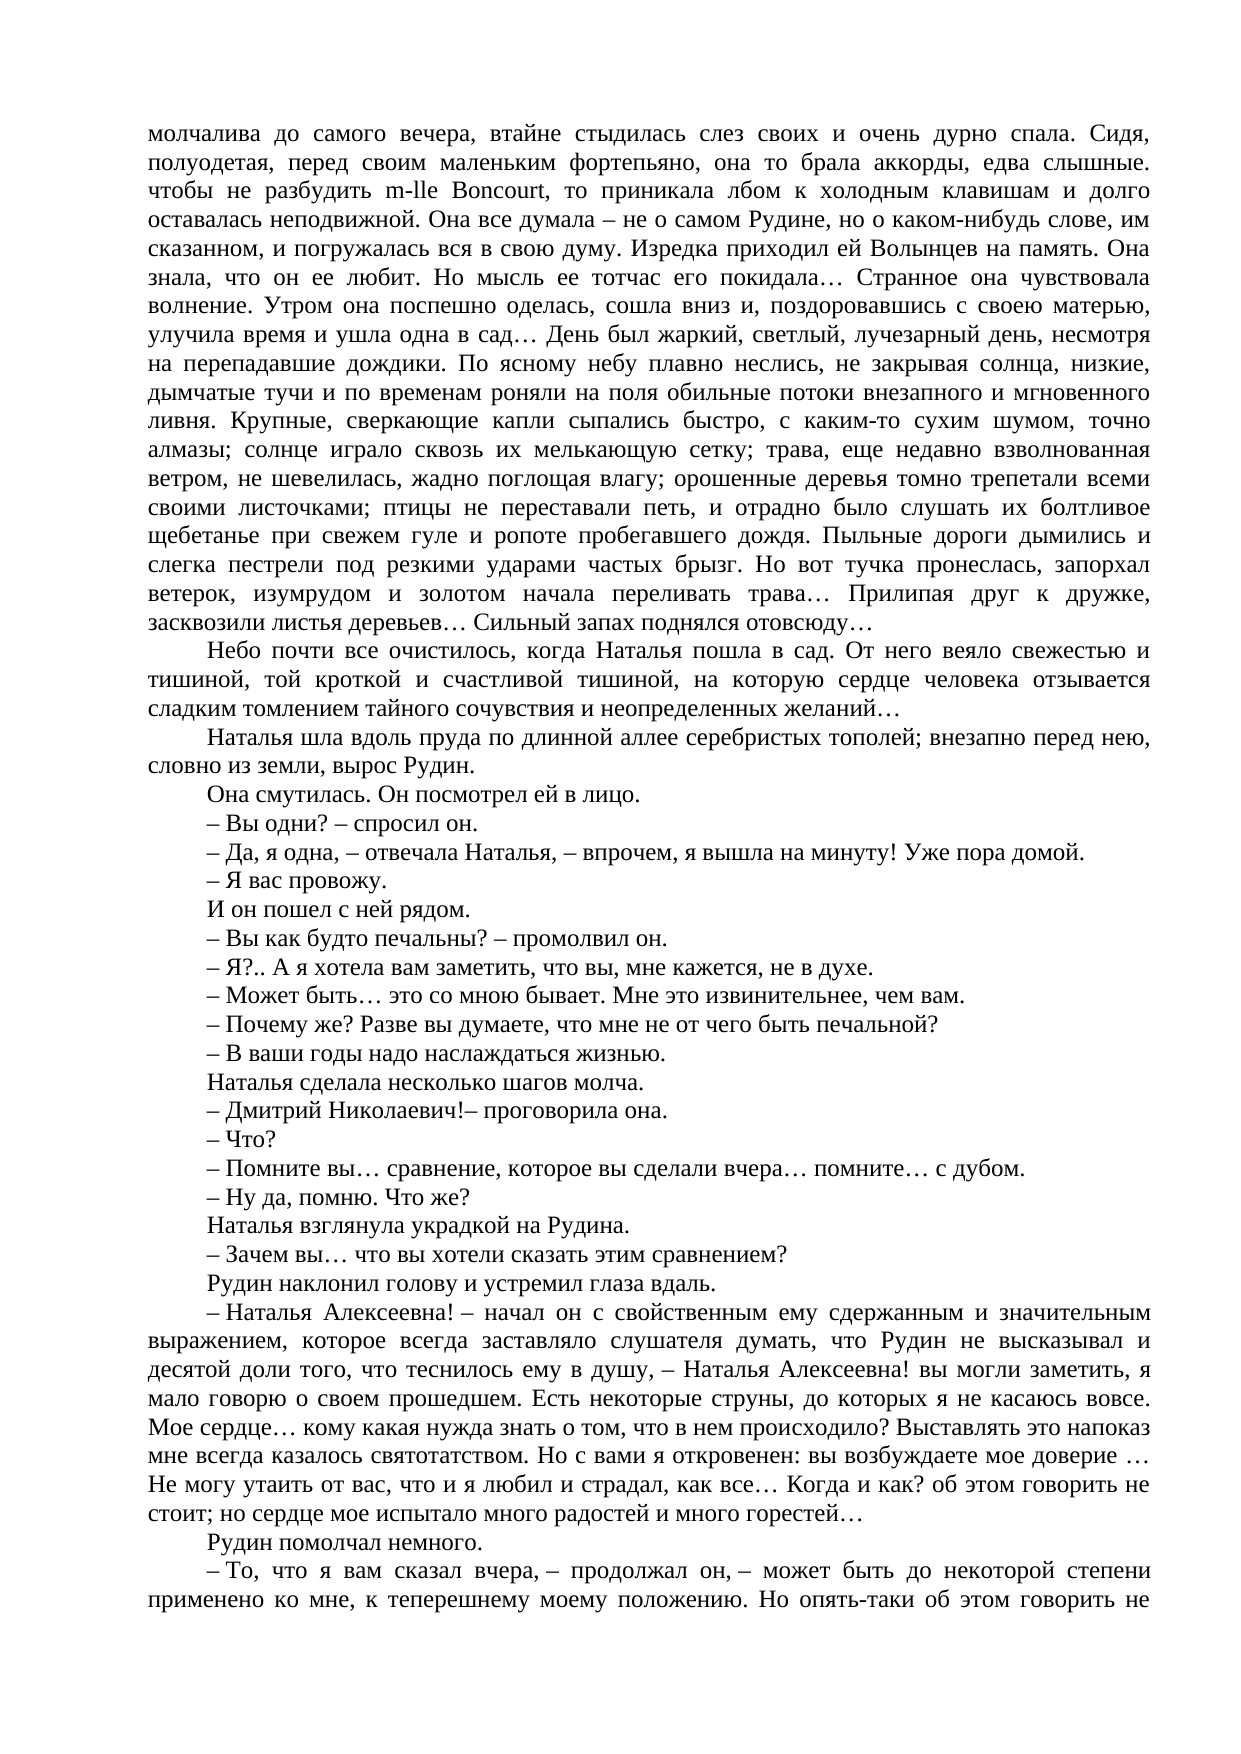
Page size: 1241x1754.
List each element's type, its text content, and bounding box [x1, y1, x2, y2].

text Она смутилась. Он посмотрел ей в лицо. [148, 779, 1152, 808]
text – Вы одни? – спросил он. [148, 808, 1152, 837]
text – Дмитрий Николаевич!– проговорила она. [148, 1096, 1152, 1124]
text – Я вас провожу. [148, 866, 1152, 894]
text – Вы как будто печальны? – промолвил он. [148, 923, 1152, 952]
text Наталья шла вдоль пруда по длинной аллее серебристых тополей; внезапно перед нею, словно из земли, вырос Рудин. [148, 722, 1152, 779]
text Рудин наклонил голову и устремил глаза вдаль. [148, 1268, 1152, 1297]
text – В ваши годы надо наслаждаться жизнью. [148, 1038, 1152, 1067]
text – Почему же? Разве вы думаете, что мне не от чего быть печальной? [148, 1009, 1152, 1038]
text Наталья сделала несколько шагов молча. [148, 1067, 1152, 1096]
text – Может быть… это со мною бывает. Мне это извинительнее, чем вам. [148, 981, 1152, 1009]
text – Что? [148, 1124, 1152, 1153]
text – Я?.. А я хотела вам заметить, что вы, мне кажется, не в духе. [148, 952, 1152, 981]
text – Зачем вы… что вы хотели сказать этим сравнением? [148, 1239, 1152, 1268]
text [148, 1556, 1152, 1613]
text – Да, я одна, – отвечала Наталья, – впрочем, я вышла на минуту! Уже пора домой. [148, 837, 1152, 866]
text И он пошел с ней рядом. [148, 894, 1152, 923]
text – Помните вы… сравнение, которое вы сделали вчера… помните… с дубом. [148, 1153, 1152, 1182]
text Рудин помолчал немного. [148, 1527, 1152, 1556]
text – Ну да, помню. Что же? [148, 1182, 1152, 1211]
text Наталья взглянула украдкой на Рудина. [148, 1211, 1152, 1239]
text – Наталья Алексеевна! – начал он с свойственным ему сдержанным и значительным выражением, которое всегда заставляло слушателя думать, что Рудин не высказывал и десятой доли того, что теснилось ему в душу, – Наталья Алексеевна! вы могли заметить, я мало говорю о своем прошедшем. Есть некоторые струны, до которых я не касаюсь вовсе. Мое сердце… кому какая нужда знать о том, что в нем происходило? Выставлять это напоказ мне всегда казалось святотатством. Но с вами я откровенен: вы возбуждаете мое доверие … Не могу утаить от вас, что и я любил и страдал, как все… Когда и как? об этом говорить не стоит; но сердце мое испытало много радостей и много горестей… [148, 1297, 1152, 1527]
text Небо почти все очистилось, когда Наталья пошла в сад. От него веяло свежестью и тишиной, той кроткой и счастливой тишиной, на которую сердце человека отзывается сладким томлением тайного сочувствия и неопределенных желаний… [148, 636, 1152, 722]
